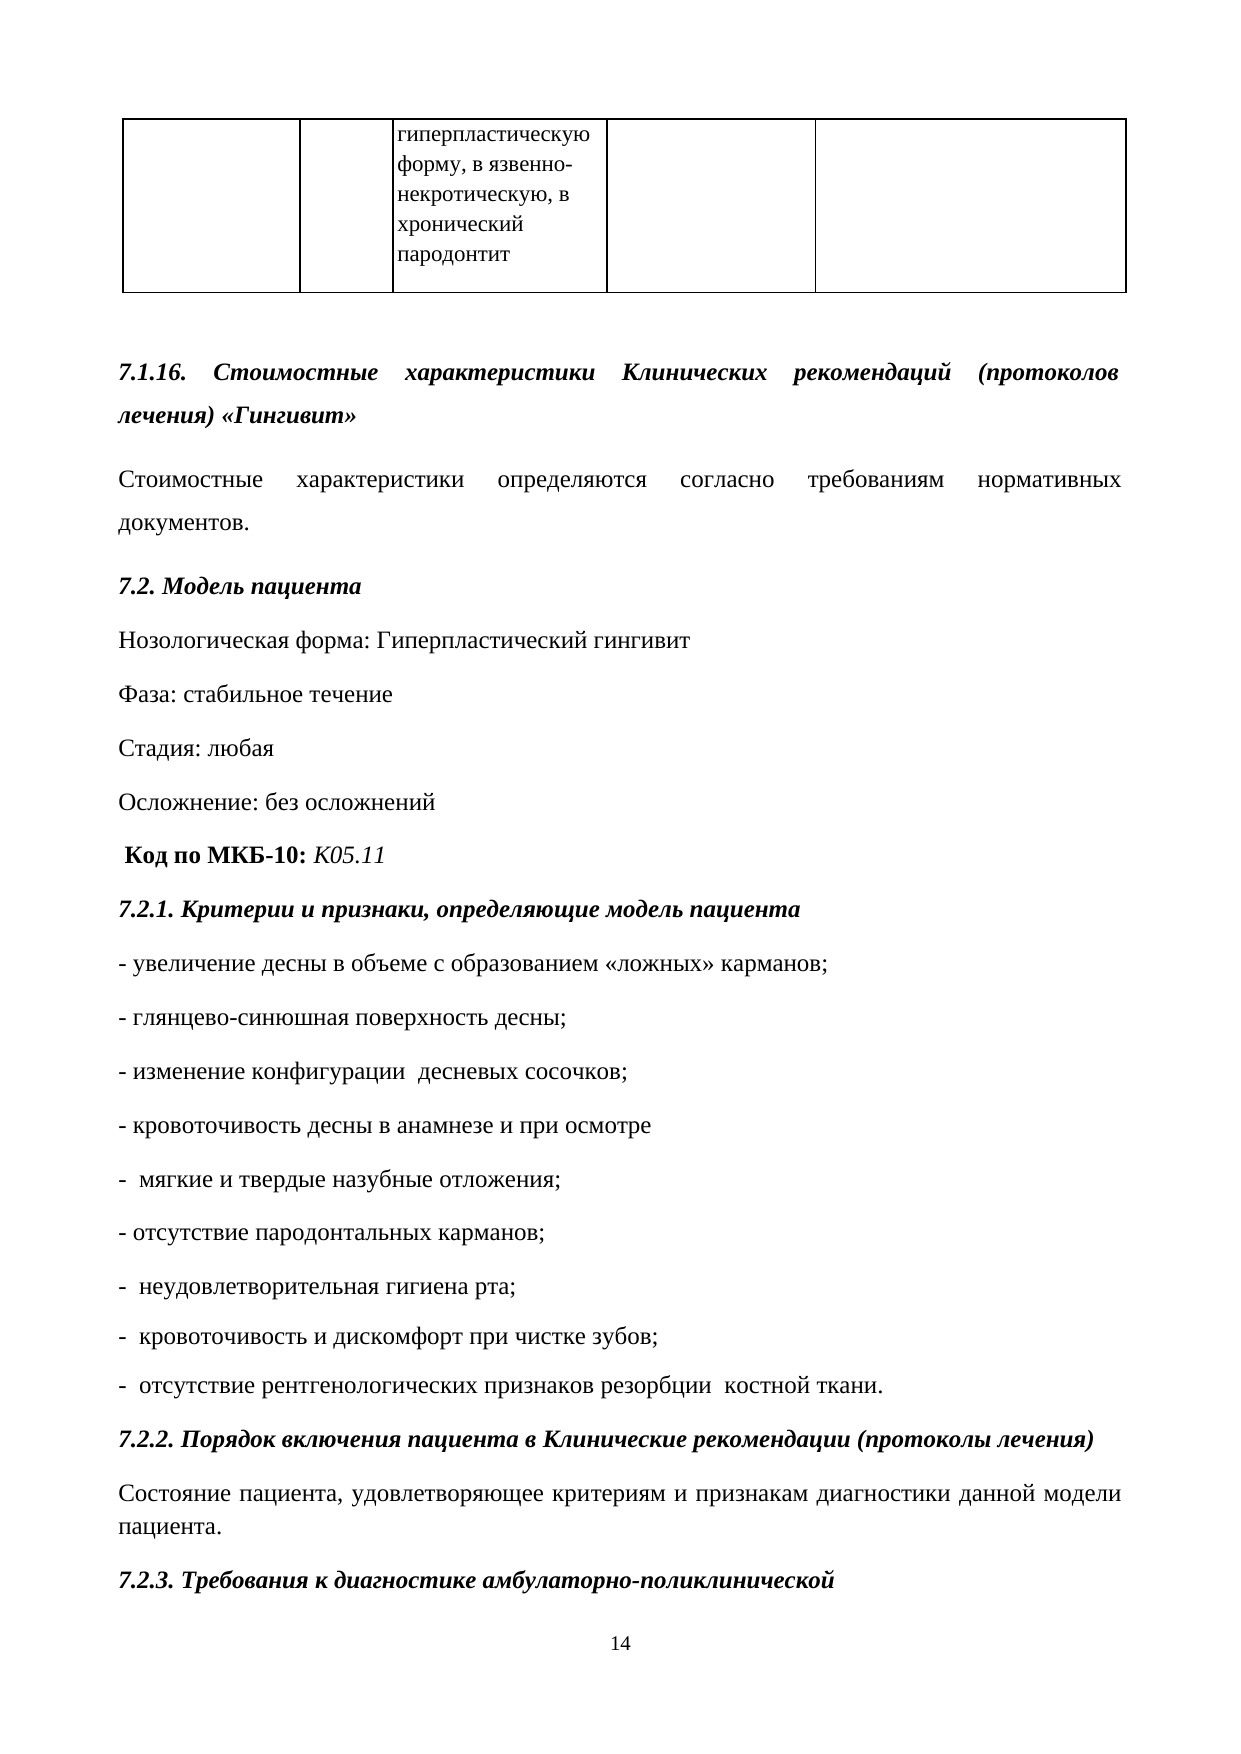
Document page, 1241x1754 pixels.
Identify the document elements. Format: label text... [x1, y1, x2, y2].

text - изменение конфигурации десневых сосочков; [118, 1056, 1122, 1085]
text - кровоточивость десны в анамнезе и при осмотре [118, 1110, 1122, 1138]
text - отсутствие рентгенологических признаков резорбции костной ткани. [118, 1371, 1122, 1399]
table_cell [394, 120, 606, 292]
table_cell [124, 120, 299, 292]
text - неудовлетворительная гигиена рта; [118, 1271, 1122, 1300]
text 7.2.2. Порядок включения пациента в Клинические рекомендации (протоколы лечения) [118, 1424, 1122, 1453]
text Стадия: любая [118, 733, 1122, 762]
text - кровоточивость и дискомфорт при чистке зубов; [118, 1321, 1122, 1350]
text Стоимостные характеристики определяются согласно требованиям нормативных документов. [118, 464, 1122, 536]
text 7.2.3. Требования к диагностике амбулаторно-поликлинической [118, 1565, 1122, 1594]
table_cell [608, 120, 815, 292]
text - отсутствие пародонтальных карманов; [118, 1217, 1122, 1246]
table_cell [816, 120, 1125, 292]
text Нозологическая форма: Гиперпластический гингивит [118, 625, 1122, 654]
text - глянцево-синюшная поверхность десны; [118, 1002, 1122, 1031]
text - мягкие и твердые назубные отложения; [118, 1164, 1122, 1192]
text Состояние пациента, удовлетворяющее критериям и признакам диагностики данной модели пациента. [118, 1478, 1122, 1540]
text 7.1.16. Стоимостные характеристики Клинических рекомендаций (протоколов лечения) «Гингивит» [118, 357, 1122, 429]
text - увеличение десны в объеме с образованием «ложных» карманов; [118, 948, 1122, 977]
text Фаза: стабильное течение [118, 679, 1122, 708]
text 7.2. Модель пациента [118, 571, 1122, 600]
table_cell 4% [301, 120, 392, 292]
text 7.2.1. Критерии и признаки, определяющие модель пациента [118, 894, 1122, 923]
text Осложнение: без осложнений [118, 787, 1122, 815]
text Код по МКБ-10: К05.11 [118, 841, 1122, 869]
